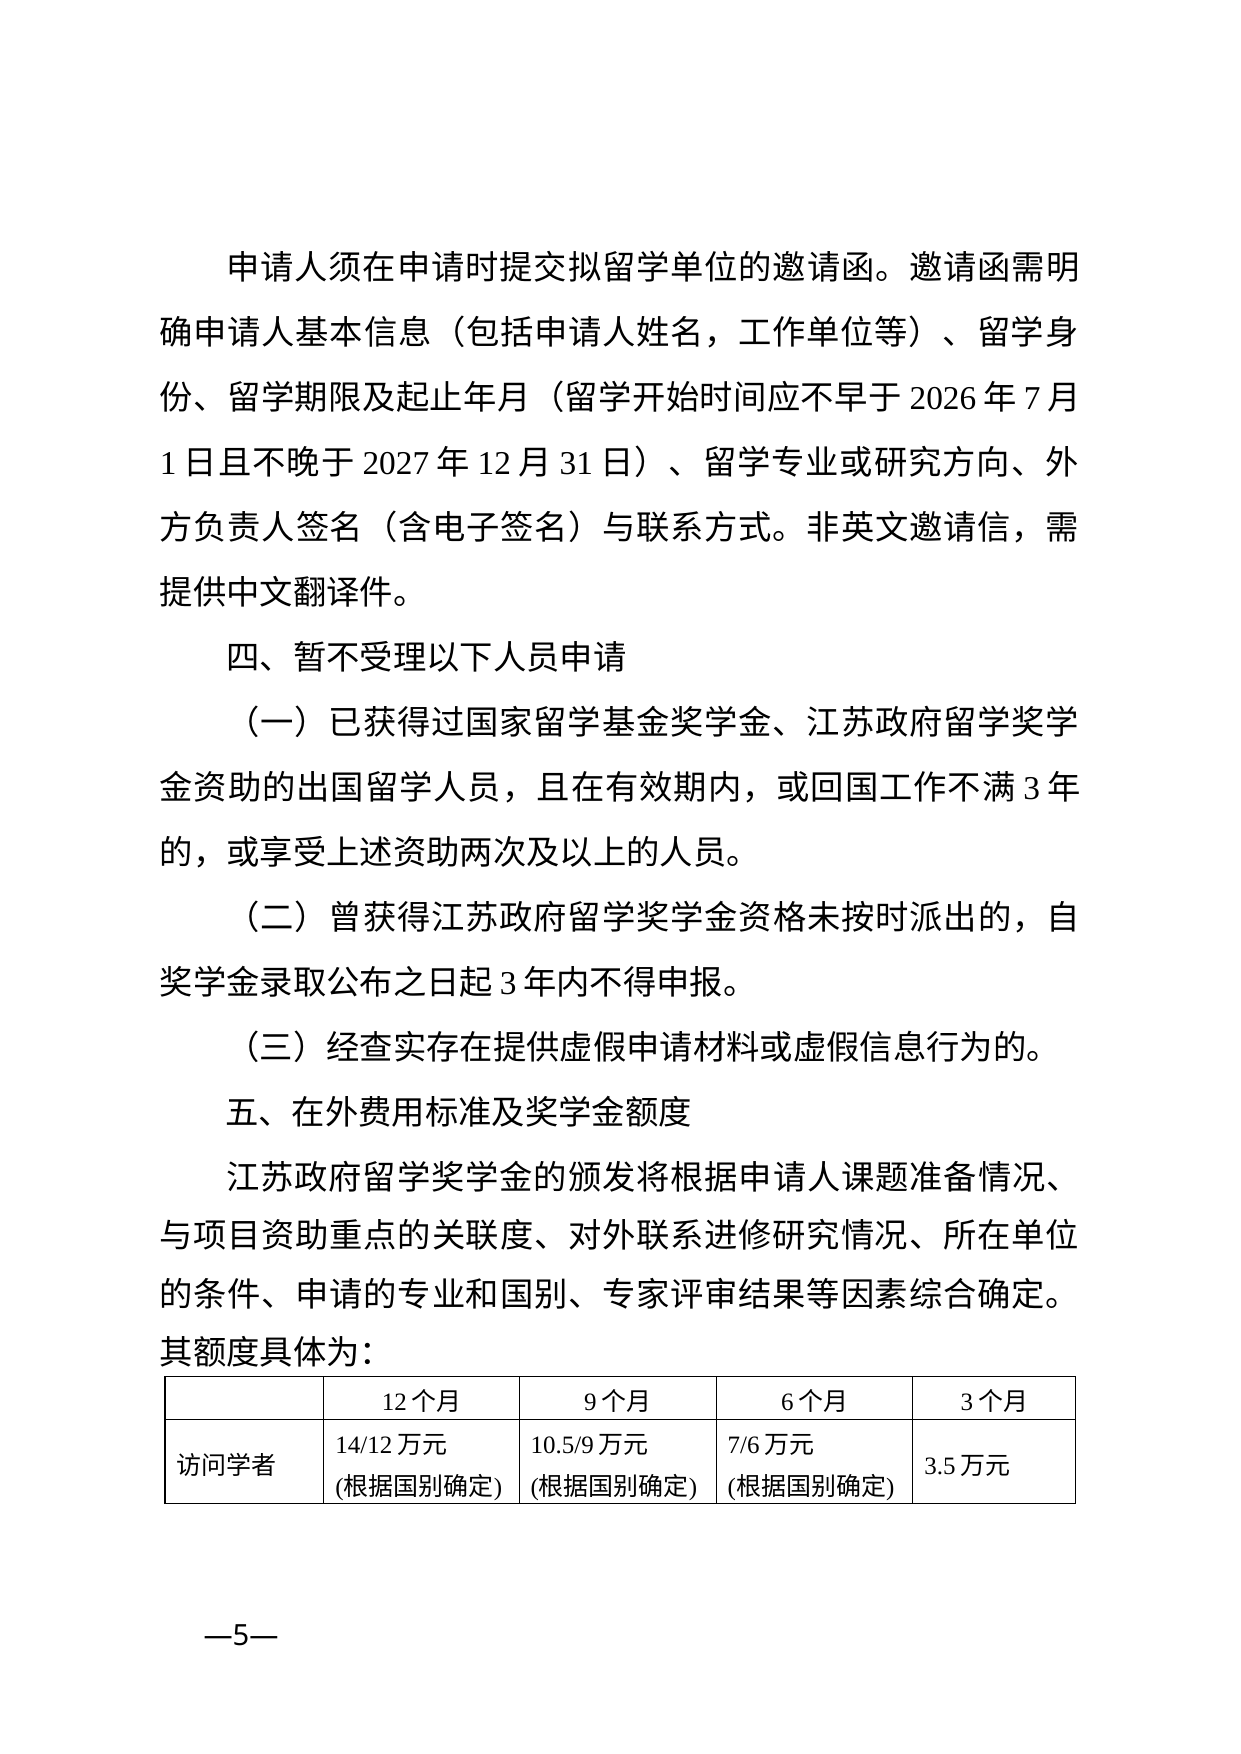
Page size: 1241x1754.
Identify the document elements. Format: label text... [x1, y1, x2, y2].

table_header [166, 1377, 323, 1419]
table_cell 10.5/9万元 (根据国别确定) [520, 1420, 716, 1503]
table_header 9个月 [520, 1377, 716, 1419]
text 五、在外费用标准及奖学金额度 [159, 1078, 1081, 1143]
text （三）经查实存在提供虚假申请材料或虚假信息行为的。 [159, 1013, 1081, 1078]
table_header 6个月 [717, 1377, 912, 1419]
text （一）已获得过国家留学基金奖学金、江苏政府留学奖学金资助的出国留学人员，且在有效期内，或回国工作不满3年的，或享受上述资助两次及以上的人员。 [159, 688, 1081, 883]
table_header 12个月 [324, 1377, 519, 1419]
text （二）曾获得江苏政府留学奖学金资格未按时派出的，自奖学金录取公布之日起3年内不得申报。 [159, 883, 1081, 1013]
table_cell 14/12万元 (根据国别确定) [324, 1420, 519, 1503]
table_cell 3.5万元 [913, 1420, 1075, 1503]
text 四、暂不受理以下人员申请 [159, 623, 1081, 688]
table_cell 访问学者 [166, 1420, 323, 1503]
text 申请人须在申请时提交拟留学单位的邀请函。邀请函需明确申请人基本信息（包括申请人姓名，工作单位等）、留学身份、留学期限及起止年月（留学开始时间应不早于2026年7月1日且不晚于2027年12月31日）、留学专业或研究方向、外方负责人签名（含电子签名）与联系方式。非英文邀请信，需提供中文翻译件。 [159, 233, 1081, 623]
text 江苏政府留学奖学金的颁发将根据申请人课题准备情况、与项目资助重点的关联度、对外联系进修研究情况、所在单位的条件、申请的专业和国别、专家评审结果等因素综合确定。其额度具体为： [159, 1143, 1081, 1376]
table_cell 7/6万元 (根据国别确定) [717, 1420, 912, 1503]
table_header 3个月 [913, 1377, 1075, 1419]
